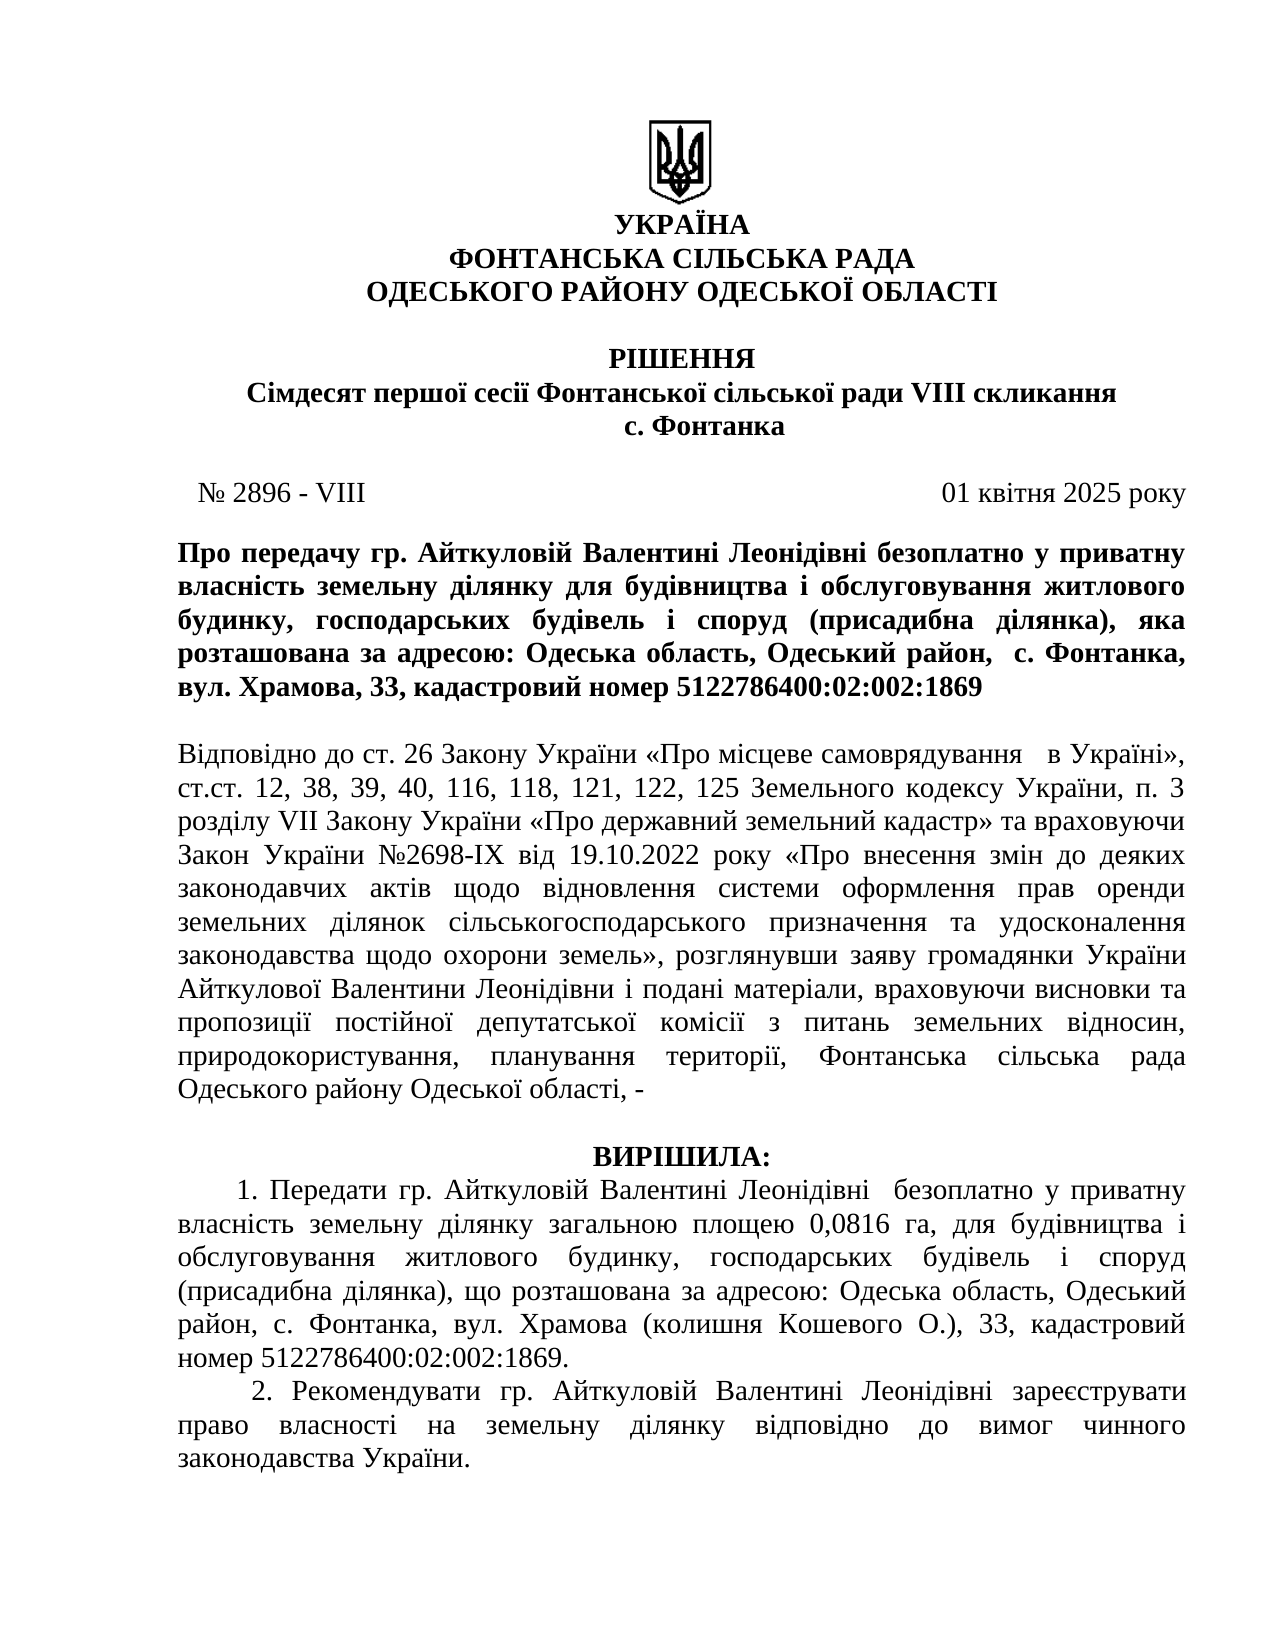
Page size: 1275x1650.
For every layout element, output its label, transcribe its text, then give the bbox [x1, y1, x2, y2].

text ВИРІШИЛА: [177, 1139, 1186, 1172]
text 1. Передати гр. Айткуловій Валентині Леонідівні безоплатно у приватну власність земельну ділянку загальною площею 0,0816 га, для будівництва і обслуговування житлового будинку, господарських будівель і споруд (присадибна ділянка), що розташована за адресою: Одеська область, Одеський район, с. Фонтанка, вул. Храмова (колишня Кошевого О.), 33, кадастровий номер 5122786400:02:002:1869. [177, 1172, 1186, 1373]
text Про передачу гр. Айткуловій Валентині Леонідівні безоплатно у приватну власність земельну ділянку для будівництва і обслуговування житлового будинку, господарських будівель і споруд (присадибна ділянка), яка розташована за адресою: Одеська область, Одеський район, с. Фонтанка, вул. Храмова, 33, кадастровий номер 5122786400:02:002:1869 [177, 535, 1186, 703]
list Сімдесят першої сесії Фонтанської сільської ради VIII скликання с. Фонтанка [177, 375, 1186, 442]
picture [647, 118, 717, 208]
text 2. Рекомендувати гр. Айткуловій Валентині Леонідівні зареєструвати право власності на земельну ділянку відповідно до вимог чинного законодавства України. [177, 1373, 1186, 1474]
list УКРАЇНА [177, 207, 1186, 241]
text № 2896 - VIII 01 квітня 2025 року [177, 476, 1186, 509]
list ОДЕСЬКОГО РАЙОНУ ОДЕСЬКОЇ ОБЛАСТІ [177, 274, 1186, 308]
list ФОНТАНСЬКА СІЛЬСЬКА РАДА [177, 241, 1186, 274]
text Відповідно до ст. 26 Закону України «Про місцеве самоврядування в Україні», ст.ст. 12, 38, 39, 40, 116, 118, 121, 122, 125 Земельного кодексу України, п. 3 розділу VII Закону України «Про державний земельний кадастр» та враховуючи Закон України №2698-ІХ від 19.10.2022 року «Про внесення змін до деяких законодавчих актів щодо відновлення системи оформлення прав оренди земельних ділянок сільськогосподарського призначення та удосконалення законодавства щодо охорони земель», розглянувши заяву громадянки України Айткулової Валентини Леонідівни і подані матеріали, враховуючи висновки та пропозиції постійної депутатської комісії з питань земельних відносин, природокористування, планування території, Фонтанська сільська рада Одеського району Одеської області, - [177, 736, 1186, 1105]
list РІШЕННЯ [177, 341, 1186, 375]
